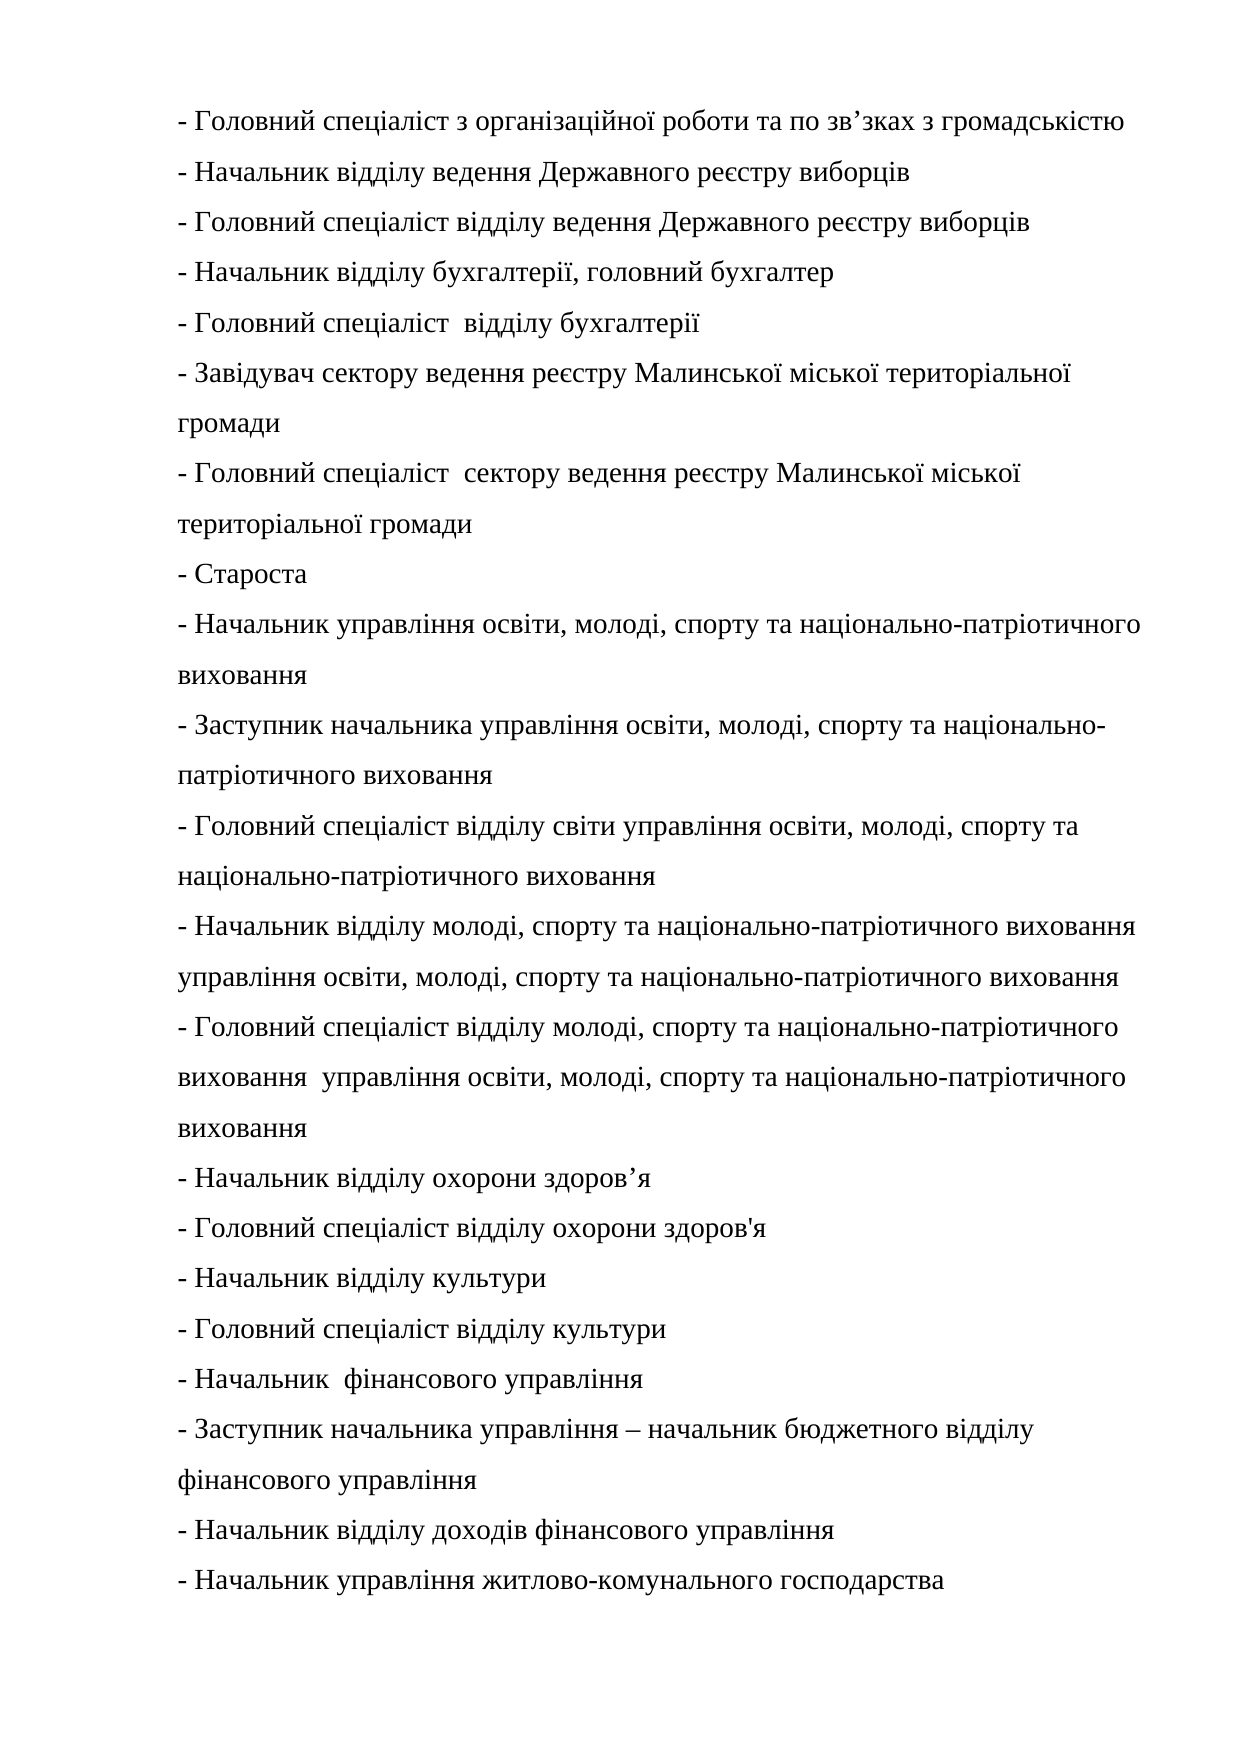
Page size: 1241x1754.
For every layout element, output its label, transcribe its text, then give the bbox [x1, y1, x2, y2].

text - Головний спеціаліст відділу молоді, спорту та національно-патріотичного виховання управління освіти, молоді, спорту та національно-патріотичного виховання [177, 1009, 1181, 1143]
text - Головний спеціаліст відділу ведення Державного реєстру виборців [177, 204, 1181, 238]
text - Начальник управління освіти, молоді, спорту та національно-патріотичного виховання [177, 607, 1181, 690]
text - Головний спеціаліст відділу бухгалтерії [177, 305, 1181, 338]
text - Начальник управління житлово-комунального господарства [177, 1562, 1181, 1596]
text - Головний спеціаліст відділу світи управління освіти, молоді, спорту та національно-патріотичного виховання [177, 808, 1181, 892]
text - Заступник начальника управління освіти, молоді, спорту та національно-патріотичного виховання [177, 707, 1181, 791]
text - Начальник відділу культури [177, 1261, 1181, 1294]
text - Начальник фінансового управління [177, 1361, 1181, 1395]
text - Начальник відділу охорони здоров’я [177, 1160, 1181, 1193]
text - Головний спеціаліст сектору ведення реєстру Малинської міської територіальної громади [177, 456, 1181, 539]
text - Староста [177, 556, 1181, 590]
text - Заступник начальника управління – начальник бюджетного відділу фінансового управління [177, 1412, 1181, 1495]
text - Начальник відділу молоді, спорту та національно-патріотичного виховання управління освіти, молоді, спорту та національно-патріотичного виховання [177, 908, 1181, 992]
text - Начальник відділу ведення Державного реєстру виборців [177, 154, 1181, 187]
text - Завідувач сектору ведення реєстру Малинської міської територіальної громади [177, 355, 1181, 439]
text - Начальник відділу бухгалтерії, головний бухгалтер [177, 254, 1181, 288]
text - Головний спеціаліст відділу культури [177, 1311, 1181, 1344]
text - Начальник відділу доходів фінансового управління [177, 1512, 1181, 1546]
text - Головний спеціаліст з організаційної роботи та по зв’зках з громадськістю [177, 103, 1181, 137]
text - Головний спеціаліст відділу охорони здоров'я [177, 1210, 1181, 1244]
